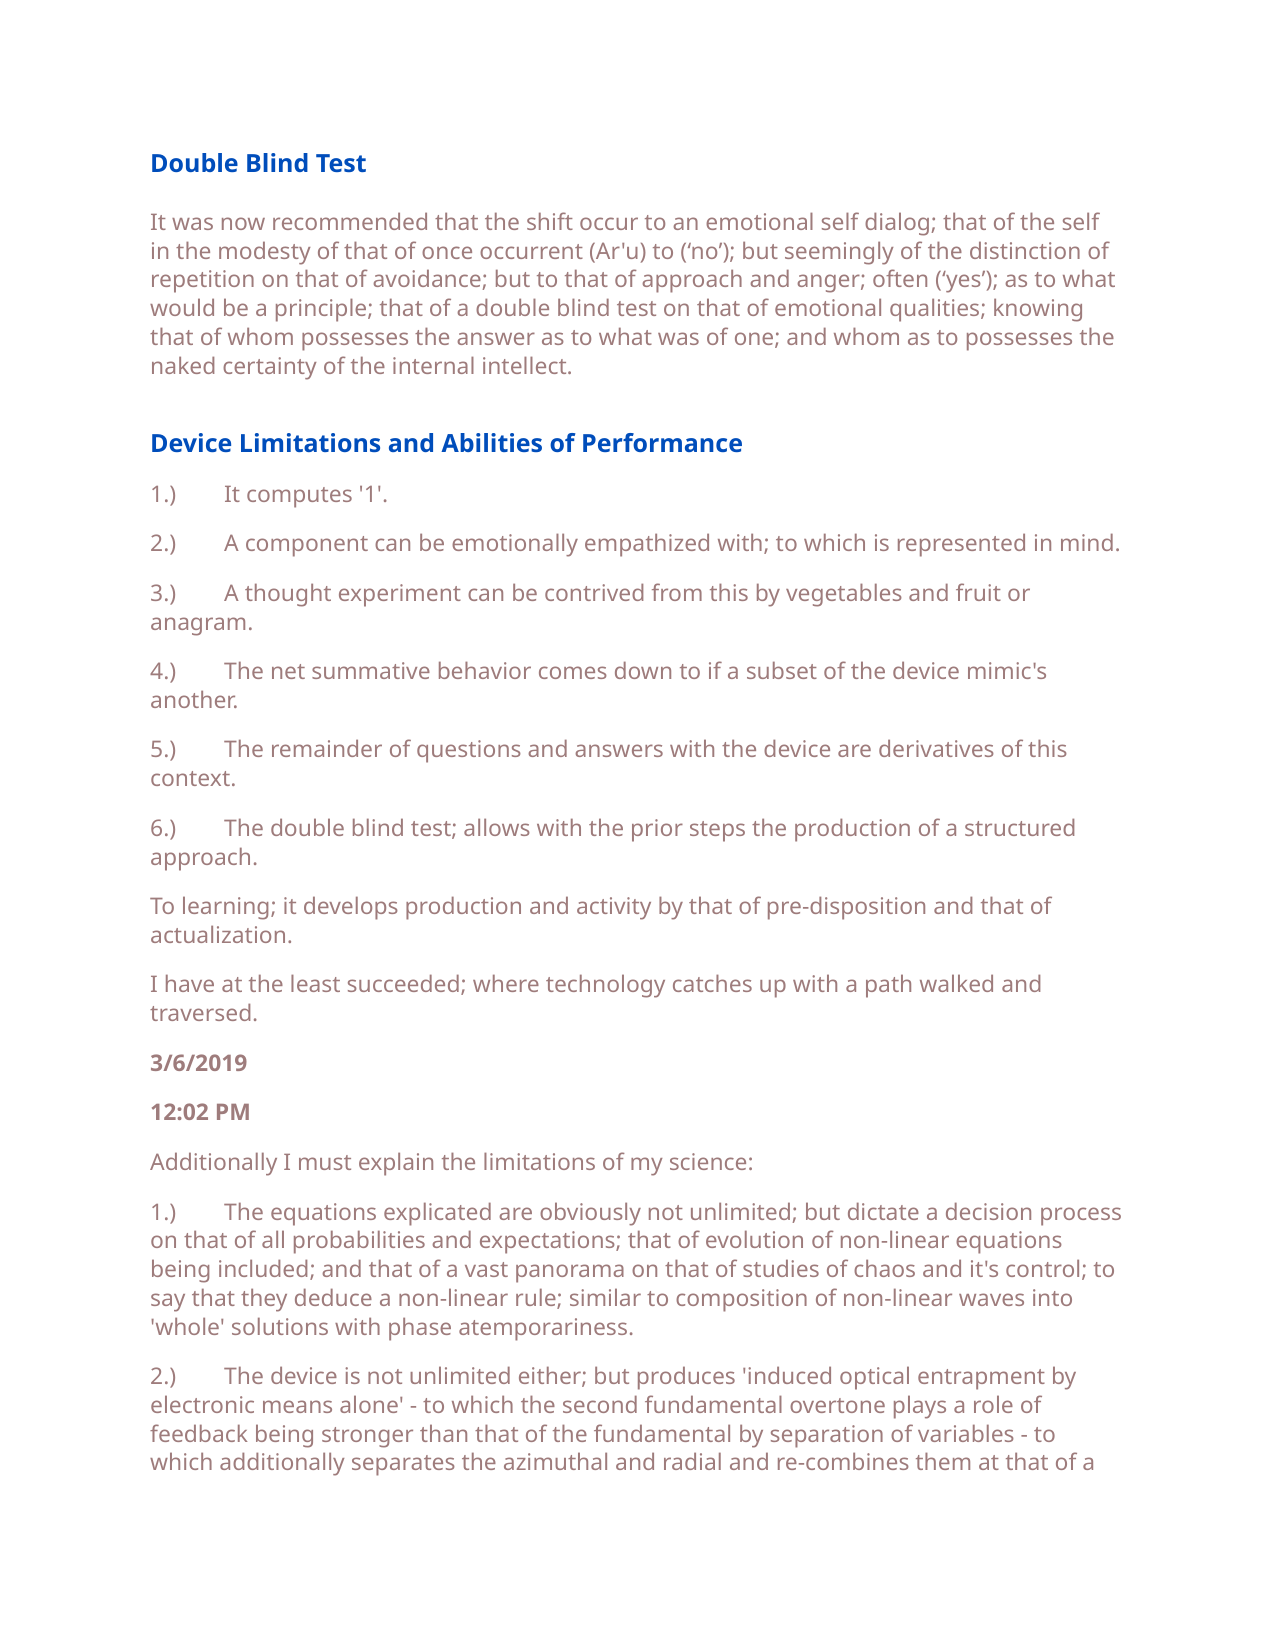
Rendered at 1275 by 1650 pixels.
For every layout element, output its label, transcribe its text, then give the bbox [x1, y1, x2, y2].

text 3/6/2019 [150, 1048, 1125, 1077]
text I have at the least succeeded; where technology catches up with a path walked and traversed. [150, 970, 1125, 1027]
text Double Blind Test [150, 150, 1125, 179]
text Device Limitations and Abilities of Performance [150, 429, 1125, 458]
text 3.) A thought experiment can be contrived from this by vegetables and fruit or anagram. [150, 578, 1125, 636]
text It was now recommended that the shift occur to an emotional self dialog; that of the self in the modesty of that of once occurrent (Ar'u) to (‘no’); but seemingly of the distinction of repetition on that of avoidance; but to that of approach and anger; often (‘yes’); as to what would be a principle; that of a double blind test on that of emotional qualities; knowing that of whom possesses the answer as to what was of one; and whom as to possesses the naked certainty of the internal intellect. [150, 207, 1125, 380]
text 1.) The equations explicated are obviously not unlimited; but dictate a decision process on that of all probabilities and expectations; that of evolution of non-linear equations being included; and that of a vast panorama on that of studies of chaos and it's control; to say that they deduce a non-linear rule; similar to composition of non-linear waves into 'whole' solutions with phase atemporariness. [150, 1197, 1125, 1341]
text 12:02 PM [150, 1098, 1125, 1127]
text 4.) The net summative behavior comes down to if a subset of the device mimic's another. [150, 657, 1125, 714]
text 1.) It computes '1'. [150, 479, 1125, 508]
text To learning; it develops production and activity by that of pre-disposition and that of actualization. [150, 892, 1125, 949]
text 2.) A component can be emotionally empathized with; to which is represented in mind. [150, 529, 1125, 557]
text Additionally I must explain the limitations of my science: [150, 1147, 1125, 1176]
text 5.) The remainder of questions and answers with the device are derivatives of this context. [150, 735, 1125, 792]
text 6.) The double blind test; allows with the prior steps the production of a structured approach. [150, 813, 1125, 871]
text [150, 1362, 1125, 1477]
